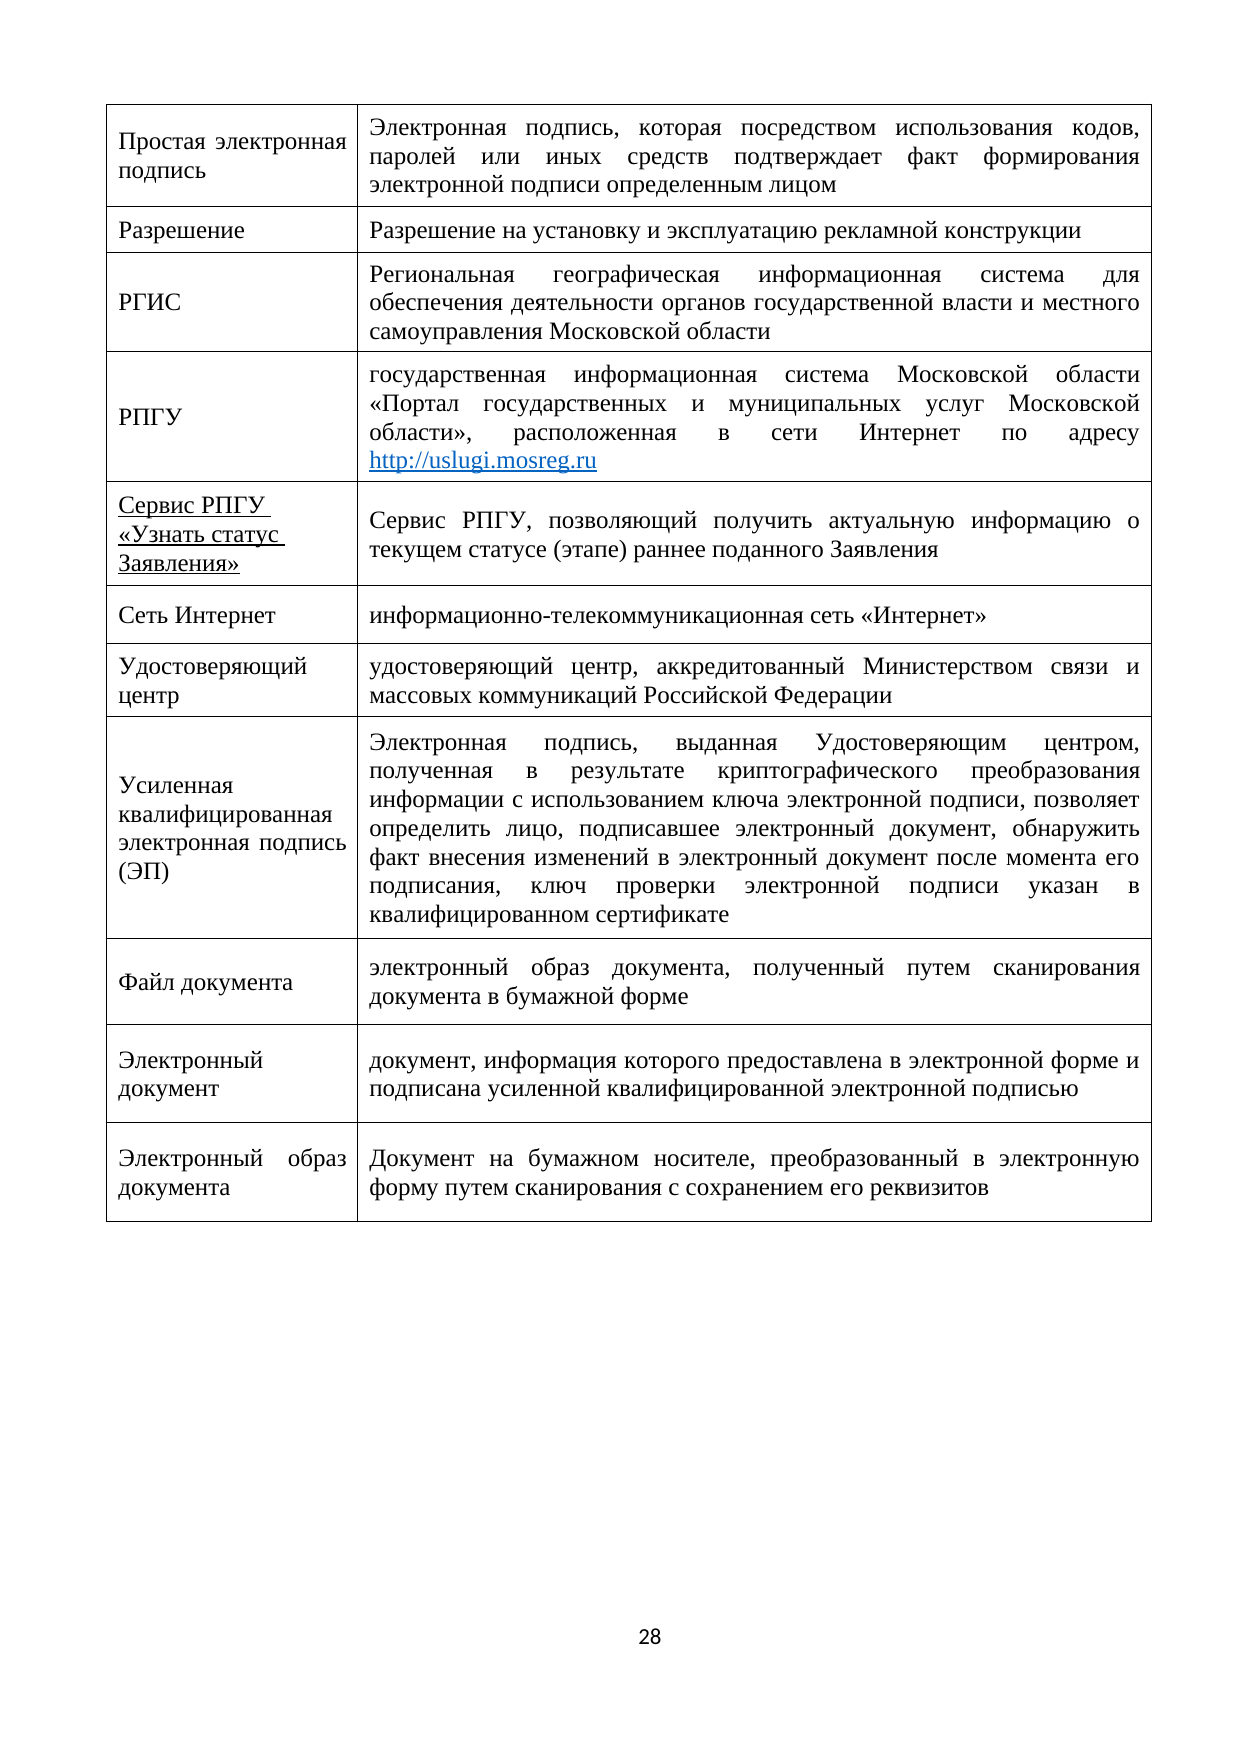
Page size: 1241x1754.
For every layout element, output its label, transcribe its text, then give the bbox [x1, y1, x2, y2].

table_cell Файл документа [107, 939, 357, 1024]
table_cell информационно-телекоммуникационная сеть «Интернет» [358, 586, 1151, 643]
table_cell РПГУ [107, 352, 357, 481]
table_cell Электронная подпись, выданная Удостоверяющим центром, полученная в результате криптографического преобразования информации с использованием ключа электронной подписи, позволяет определить лицо, подписавшее электронный документ, обнаружить факт внесения изменений в электронный документ после момента его подписания, ключ проверки электронной подписи указан в квалифицированном сертификате [358, 717, 1151, 938]
table_cell Разрешение на установку и эксплуатацию рекламной конструкции [358, 207, 1151, 252]
table_cell Сервис РПГУ, позволяющий получить актуальную информацию о текущем статусе (этапе) раннее поданного Заявления [358, 482, 1151, 585]
table_cell документ, информация которого предоставлена в электронной форме и подписана усиленной квалифицированной электронной подписью [358, 1025, 1151, 1122]
table_cell Простая электронная подпись [107, 105, 357, 206]
table_cell Региональная географическая информационная система для обеспечения деятельности органов государственной власти и местного самоуправления Московской области [358, 253, 1151, 351]
table_cell Электронная подпись, которая посредством использования кодов, паролей или иных средств подтверждает факт формирования электронной подписи определенным лицом [358, 105, 1151, 206]
table_cell Усиленная квалифицированная электронная подпись (ЭП) [107, 717, 357, 938]
table_cell Электронный документ [107, 1025, 357, 1122]
table_cell электронный образ документа, полученный путем сканирования документа в бумажной форме [358, 939, 1151, 1024]
table_cell Сеть Интернет [107, 586, 357, 643]
table_cell удостоверяющий центр, аккредитованный Министерством связи и массовых коммуникаций Российской Федерации [358, 644, 1151, 716]
table_cell государственная информационная система Московской области «Портал государственных и муниципальных услуг Московской области», расположенная в сети Интернет по адресу http://uslugi.mosreg.ru [358, 352, 1151, 481]
table_cell Сервис РПГУ «Узнать статус Заявления» [107, 482, 357, 585]
table_cell Документ на бумажном носителе, преобразованный в электронную форму путем сканирования с сохранением его реквизитов [358, 1123, 1151, 1221]
table_cell Разрешение [107, 207, 357, 252]
table_cell Удостоверяющий центр [107, 644, 357, 716]
table_cell РГИС [107, 253, 357, 351]
table_cell Электронный образ документа [107, 1123, 357, 1221]
